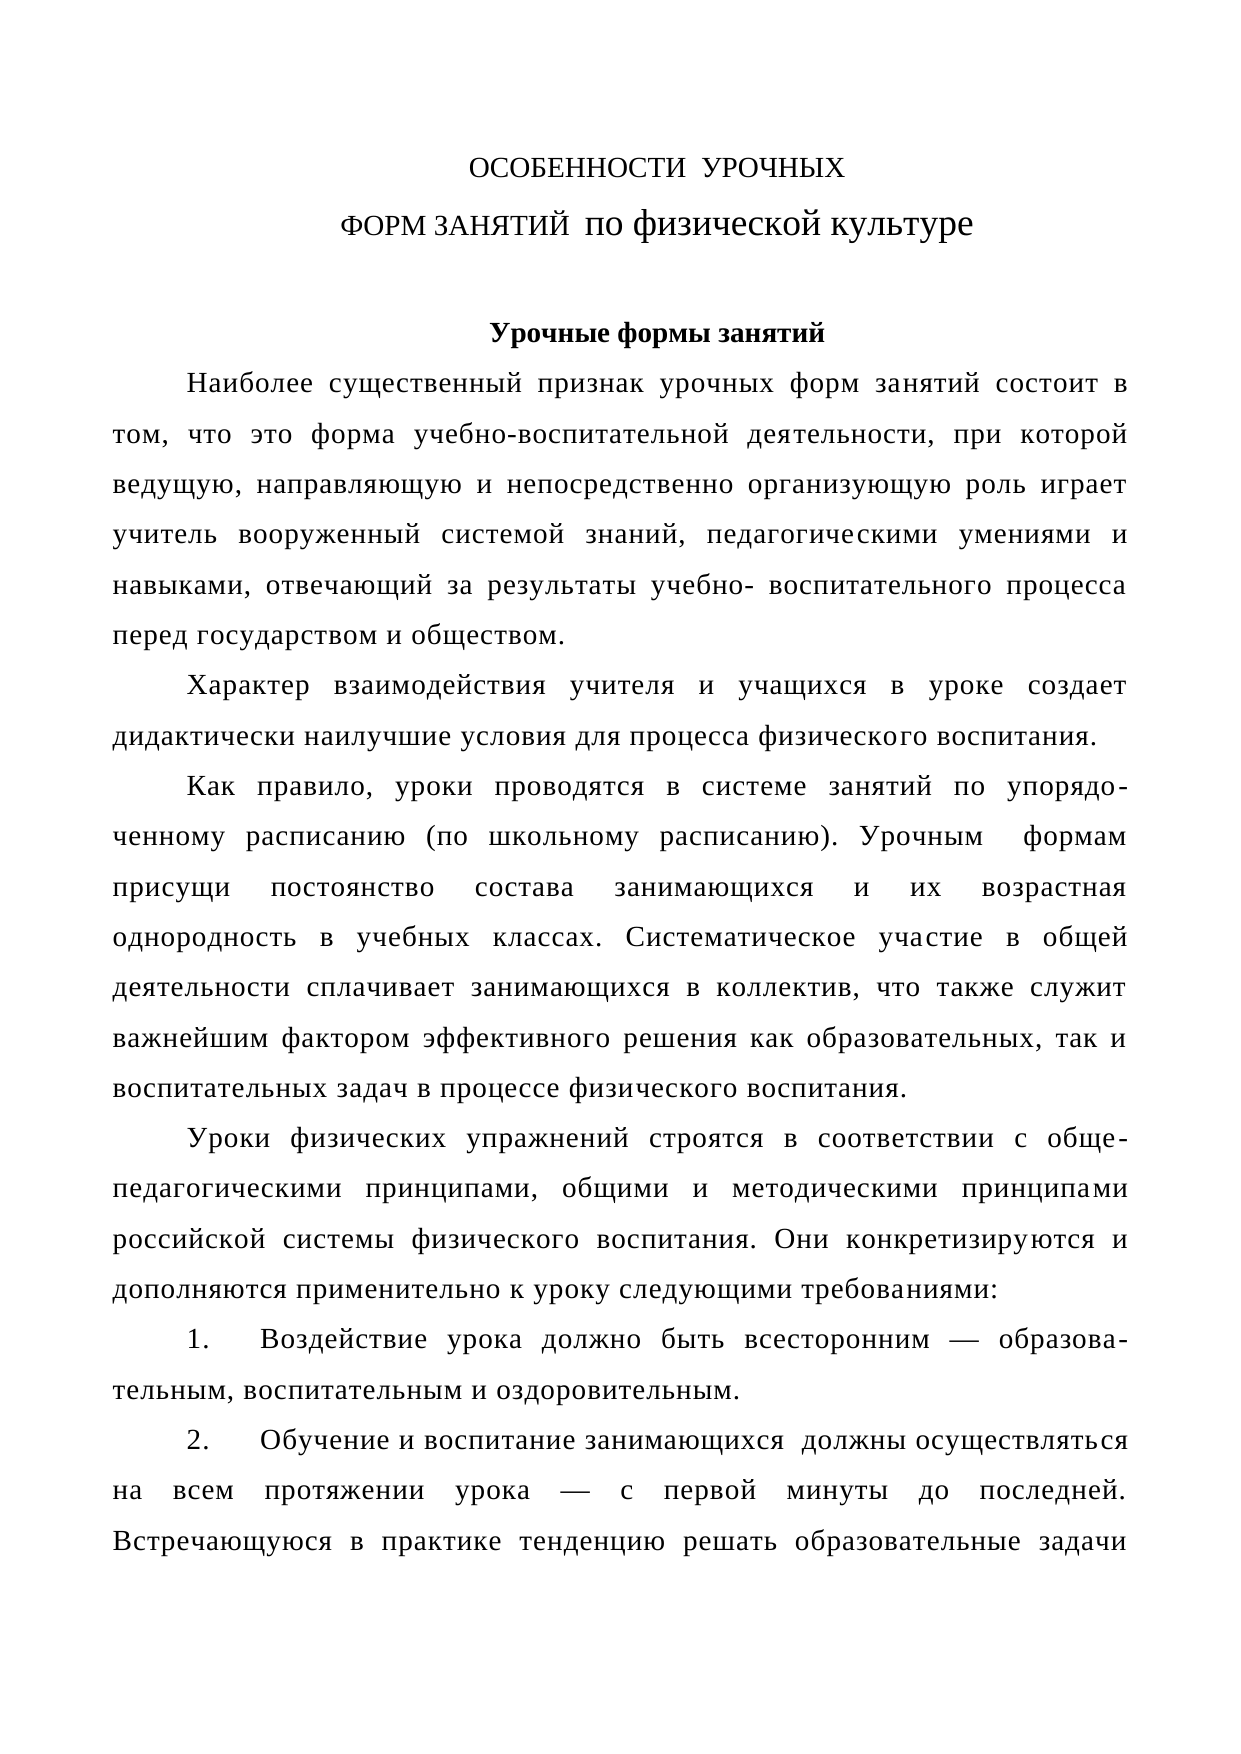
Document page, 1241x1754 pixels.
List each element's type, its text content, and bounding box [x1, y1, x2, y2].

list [112, 1422, 1128, 1556]
text Урочные формы занятий [112, 315, 1128, 349]
text Как правило, уроки проводятся в системе занятий по упорядоченному расписанию (по школьному расписанию). Урочным формам присущи постоянство состава занимающихся и их возрастная однородность в учебных классах. Систематическое участие в общей деятельности сплачивает занимающихся в коллектив, что также служит важнейшим фактором эффективного решения как образовательных, так и воспитательных задач в процессе физического воспитания. [112, 768, 1128, 1103]
list Воздействие урока должно быть всесторонним — образовательным, воспитательным и оздоровительным. [112, 1322, 1128, 1405]
text Наиболее существенный признак урочных форм занятий состоит в том, что это форма учебно-воспитательной деятельности, при которой ведущую, направляющую и непосредственно организующую роль играет учитель вооруженный системой знаний, педагогическими умениями и навыками, отвечающий за результаты учебно- воспитательного процесса перед государством и обществом. [112, 366, 1128, 651]
text Характер взаимодействия учителя и учащихся в уроке создает дидактически наилучшие условия для процесса физического воспитания. [112, 667, 1128, 751]
text Уроки физических упражнений строятся в соответствии с общепедагогическими принципами, общими и методическими принципами российской системы физического воспитания. Они конкретизируются и дополняются применительно к уроку следующими требованиями: [112, 1120, 1128, 1305]
text ФОРМ ЗАНЯТИЙ по физической культуре [112, 200, 1128, 243]
text ОСОБЕННОСТИ УРОЧНЫХ [112, 150, 1128, 183]
